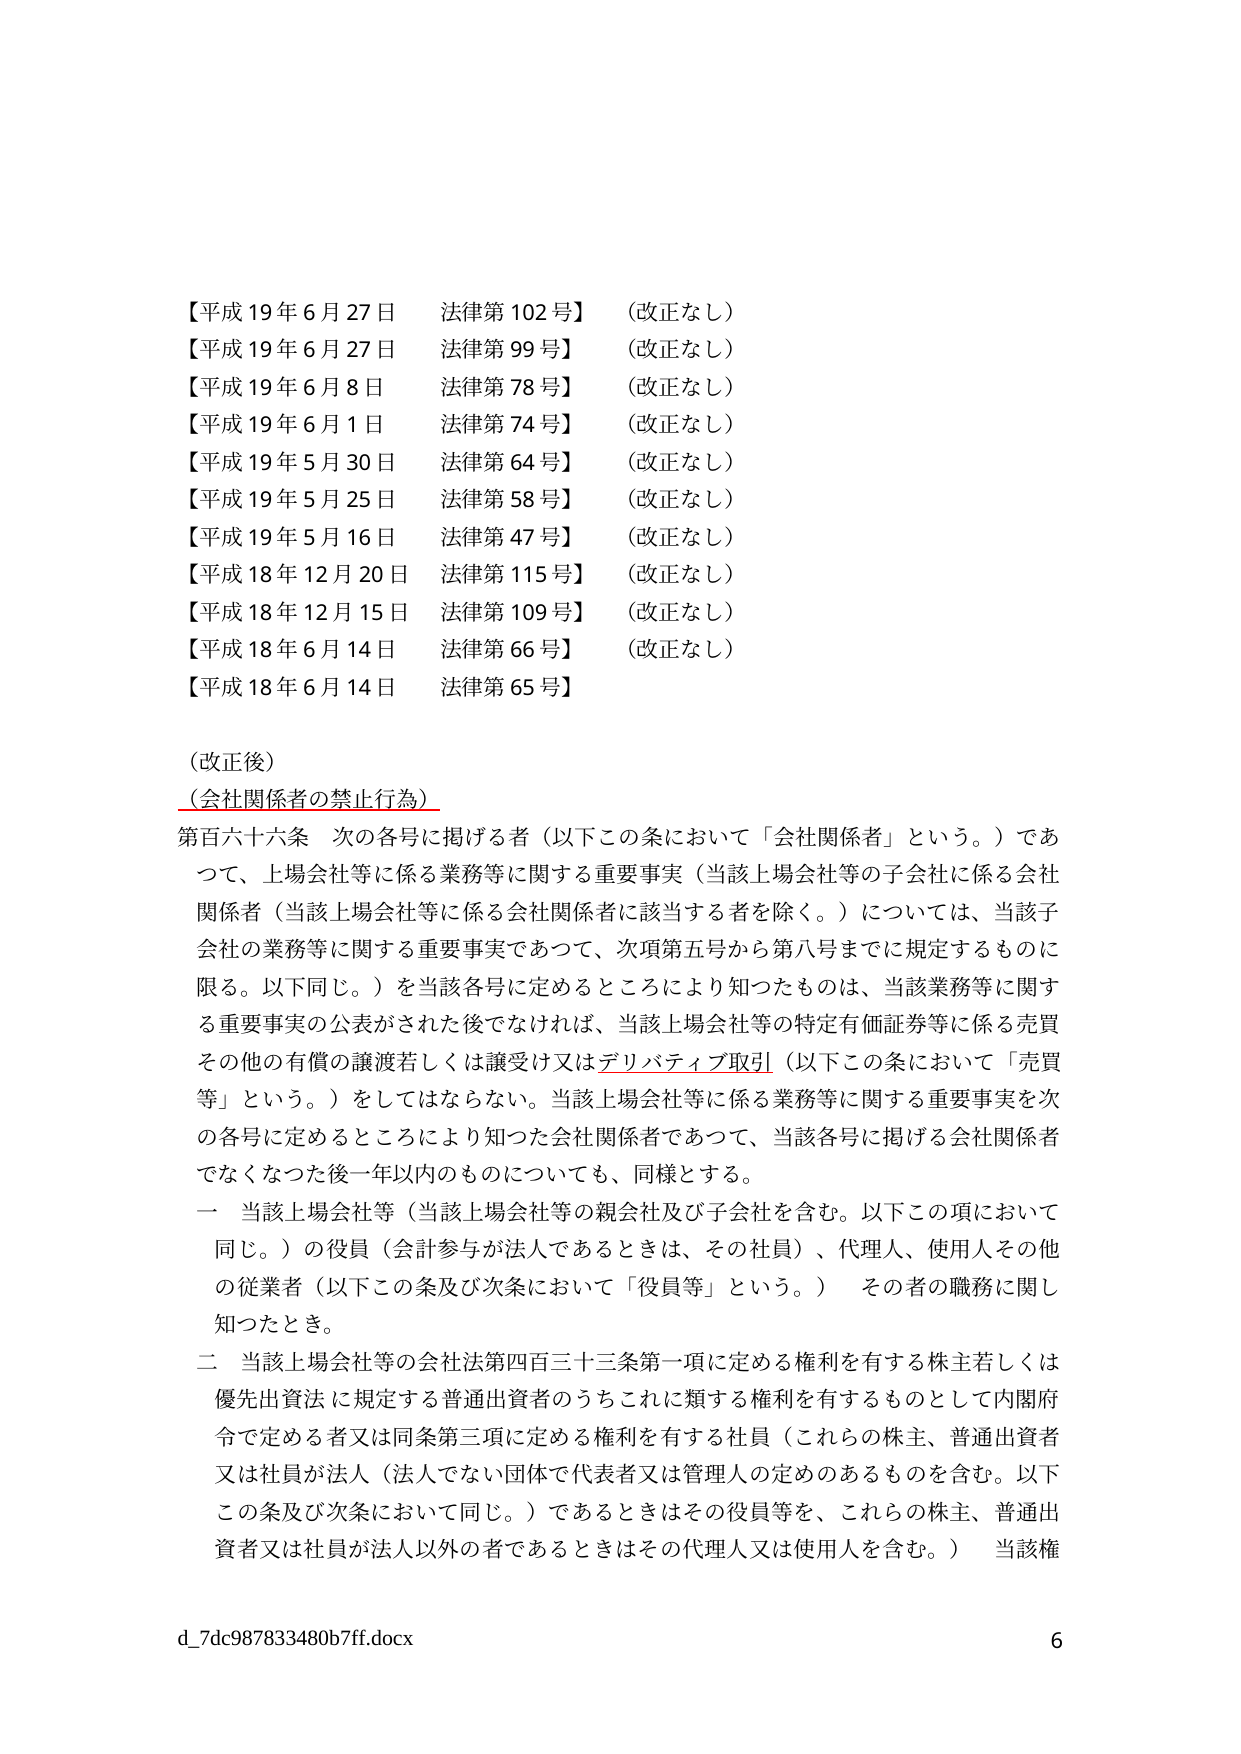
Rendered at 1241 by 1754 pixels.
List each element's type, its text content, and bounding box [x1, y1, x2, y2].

text （会社関係者の禁止行為） [177, 779, 1063, 817]
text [196, 1342, 1063, 1567]
text 【平成19年6月8日 法律第78号】 （改正なし） [177, 367, 1063, 404]
text 【平成18年6月14日 法律第66号】 （改正なし） [177, 629, 1063, 667]
text 【平成18年6月14日 法律第65号】 [177, 667, 1063, 704]
text 【平成18年12月20日 法律第115号】 （改正なし） [177, 554, 1063, 592]
text （改正後） [177, 742, 1063, 779]
text 【平成19年6月27日 法律第102号】 （改正なし） [177, 292, 1063, 329]
text 一 当該上場会社等（当該上場会社等の親会社及び子会社を含む。以下この項において同じ。）の役員（会計参与が法人であるときは、その社員）、代理人、使用人その他の従業者（以下この条及び次条において「役員等」という。） その者の職務に関し知つたとき。 [196, 1192, 1063, 1342]
text 【平成19年5月16日 法律第47号】 （改正なし） [177, 517, 1063, 554]
text 第百六十六条 次の各号に掲げる者（以下この条において「会社関係者」という。）であつて、上場会社等に係る業務等に関する重要事実（当該上場会社等の子会社に係る会社関係者（当該上場会社等に係る会社関係者に該当する者を除く。）については、当該子会社の業務等に関する重要事実であつて、次項第五号から第八号までに規定するものに限る。以下同じ。）を当該各号に定めるところにより知つたものは、当該業務等に関する重要事実の公表がされた後でなければ、当該上場会社等の特定有価証券等に係る売買その他の有償の譲渡若しくは譲受け又はデリバティブ取引（以下この条において「売買等」という。）をしてはならない。当該上場会社等に係る業務等に関する重要事実を次の各号に定めるところにより知つた会社関係者であつて、当該各号に掲げる会社関係者でなくなつた後一年以内のものについても、同様とする。 [177, 817, 1063, 1192]
text 【平成18年12月15日 法律第109号】 （改正なし） [177, 592, 1063, 629]
text 【平成19年6月27日 法律第99号】 （改正なし） [177, 329, 1063, 367]
text 【平成19年6月1日 法律第74号】 （改正なし） [177, 404, 1063, 442]
text 【平成19年5月25日 法律第58号】 （改正なし） [177, 479, 1063, 517]
text 【平成19年5月30日 法律第64号】 （改正なし） [177, 442, 1063, 479]
